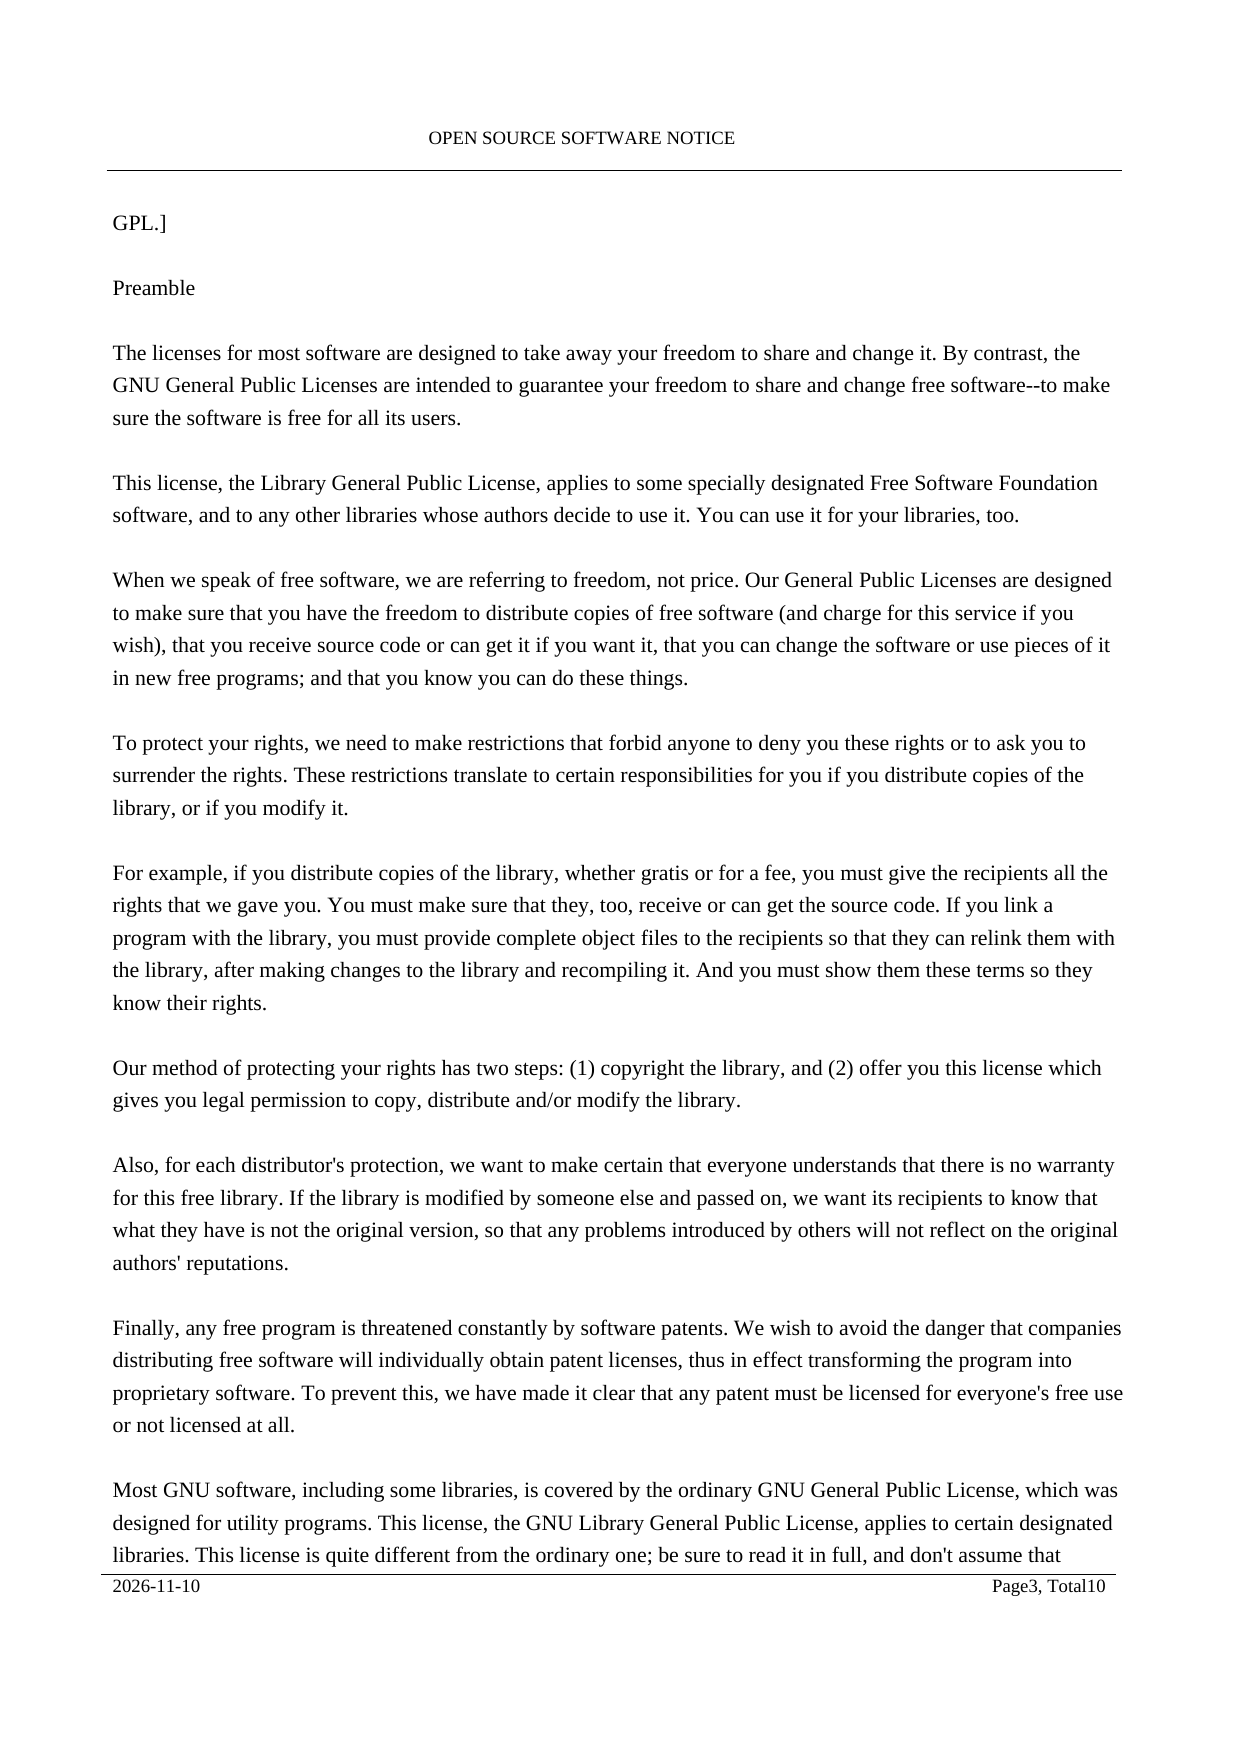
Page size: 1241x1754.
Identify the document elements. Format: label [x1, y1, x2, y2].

text [112, 206, 1128, 1571]
